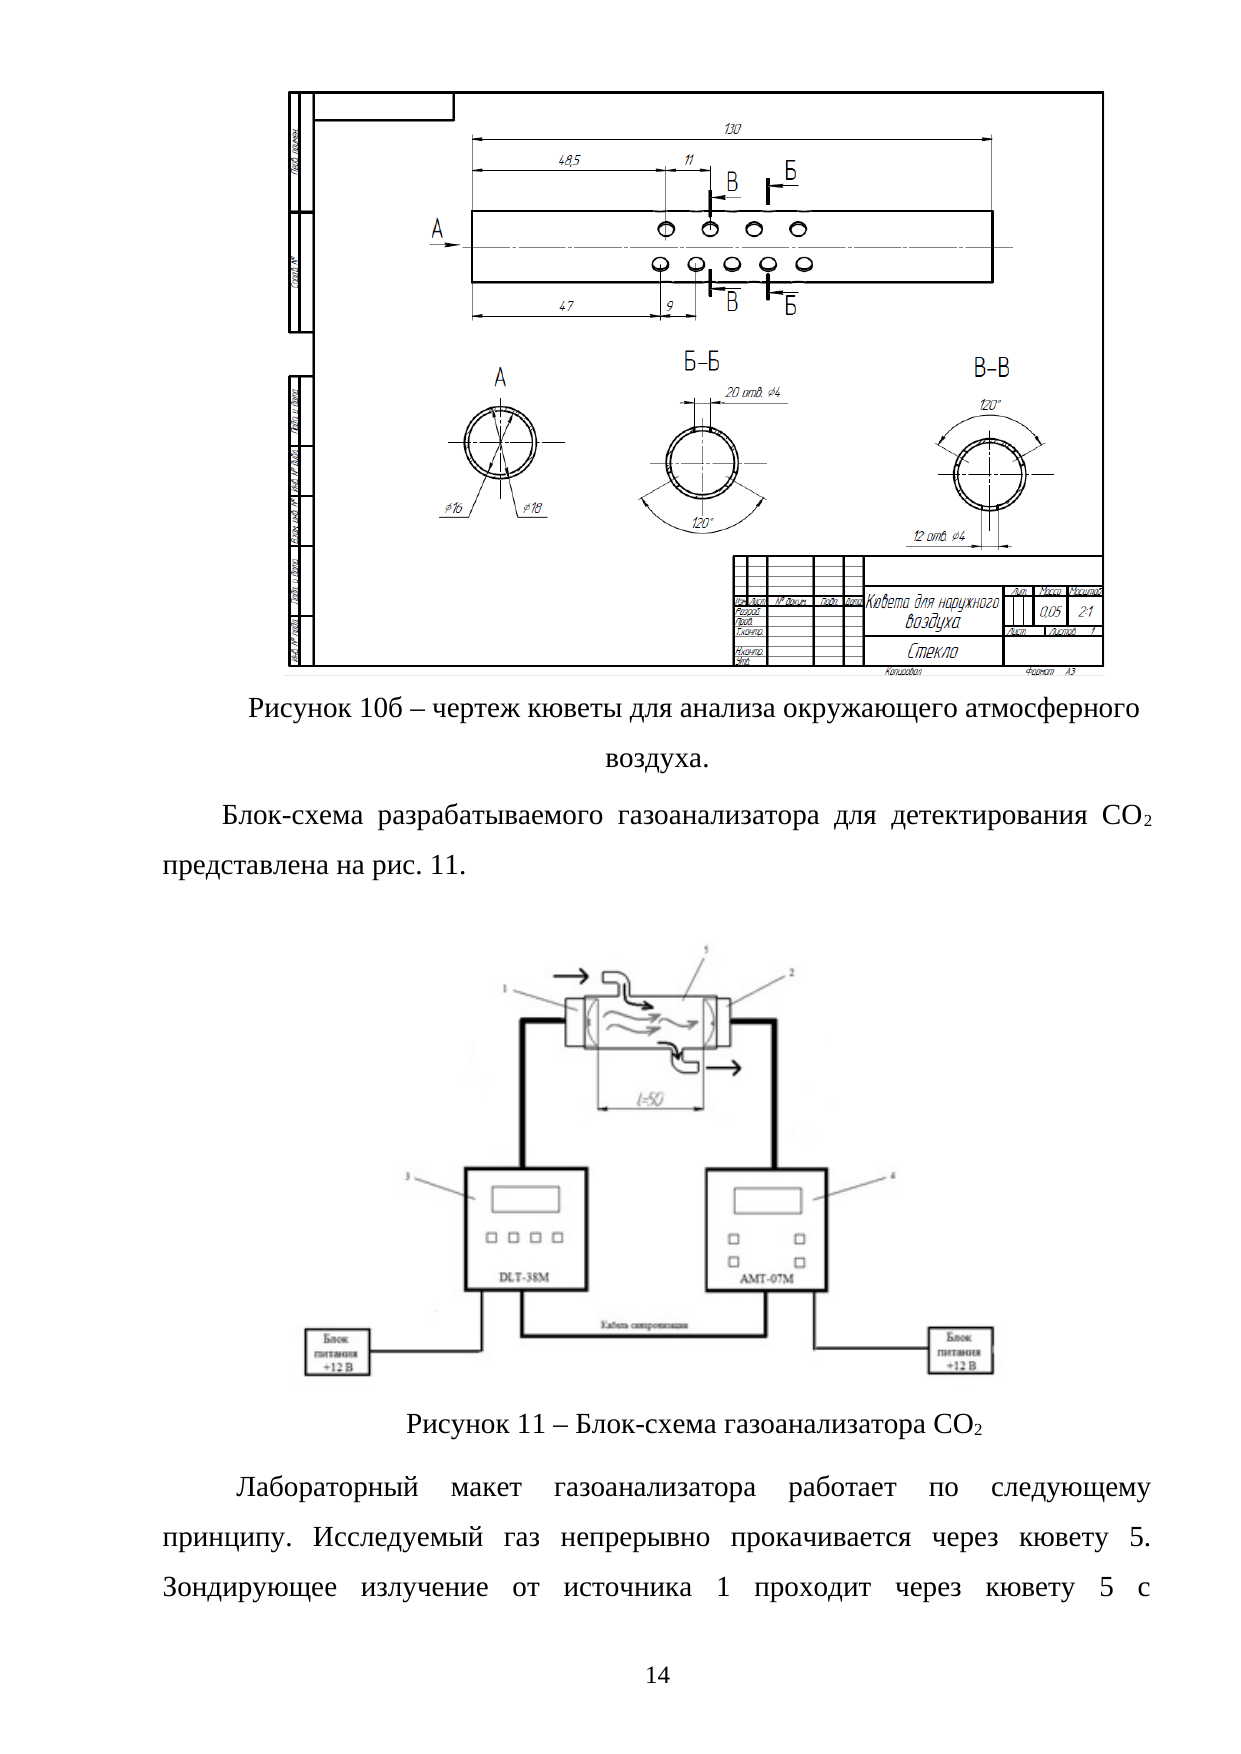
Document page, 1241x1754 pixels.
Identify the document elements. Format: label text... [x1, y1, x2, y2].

picture [283, 88, 1105, 676]
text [162, 1469, 1152, 1603]
text Рисунок 10б – чертеж кюветы для анализа окружающего атмосферного воздуха. [162, 690, 1152, 774]
picture [295, 942, 1019, 1406]
text Блок-схема разрабатываемого газоанализатора для детектирования СО2 представлена на рис. 11. [162, 797, 1152, 881]
text Рисунок 11 – Блок-схема газоанализатора СО2 [162, 1406, 1152, 1439]
